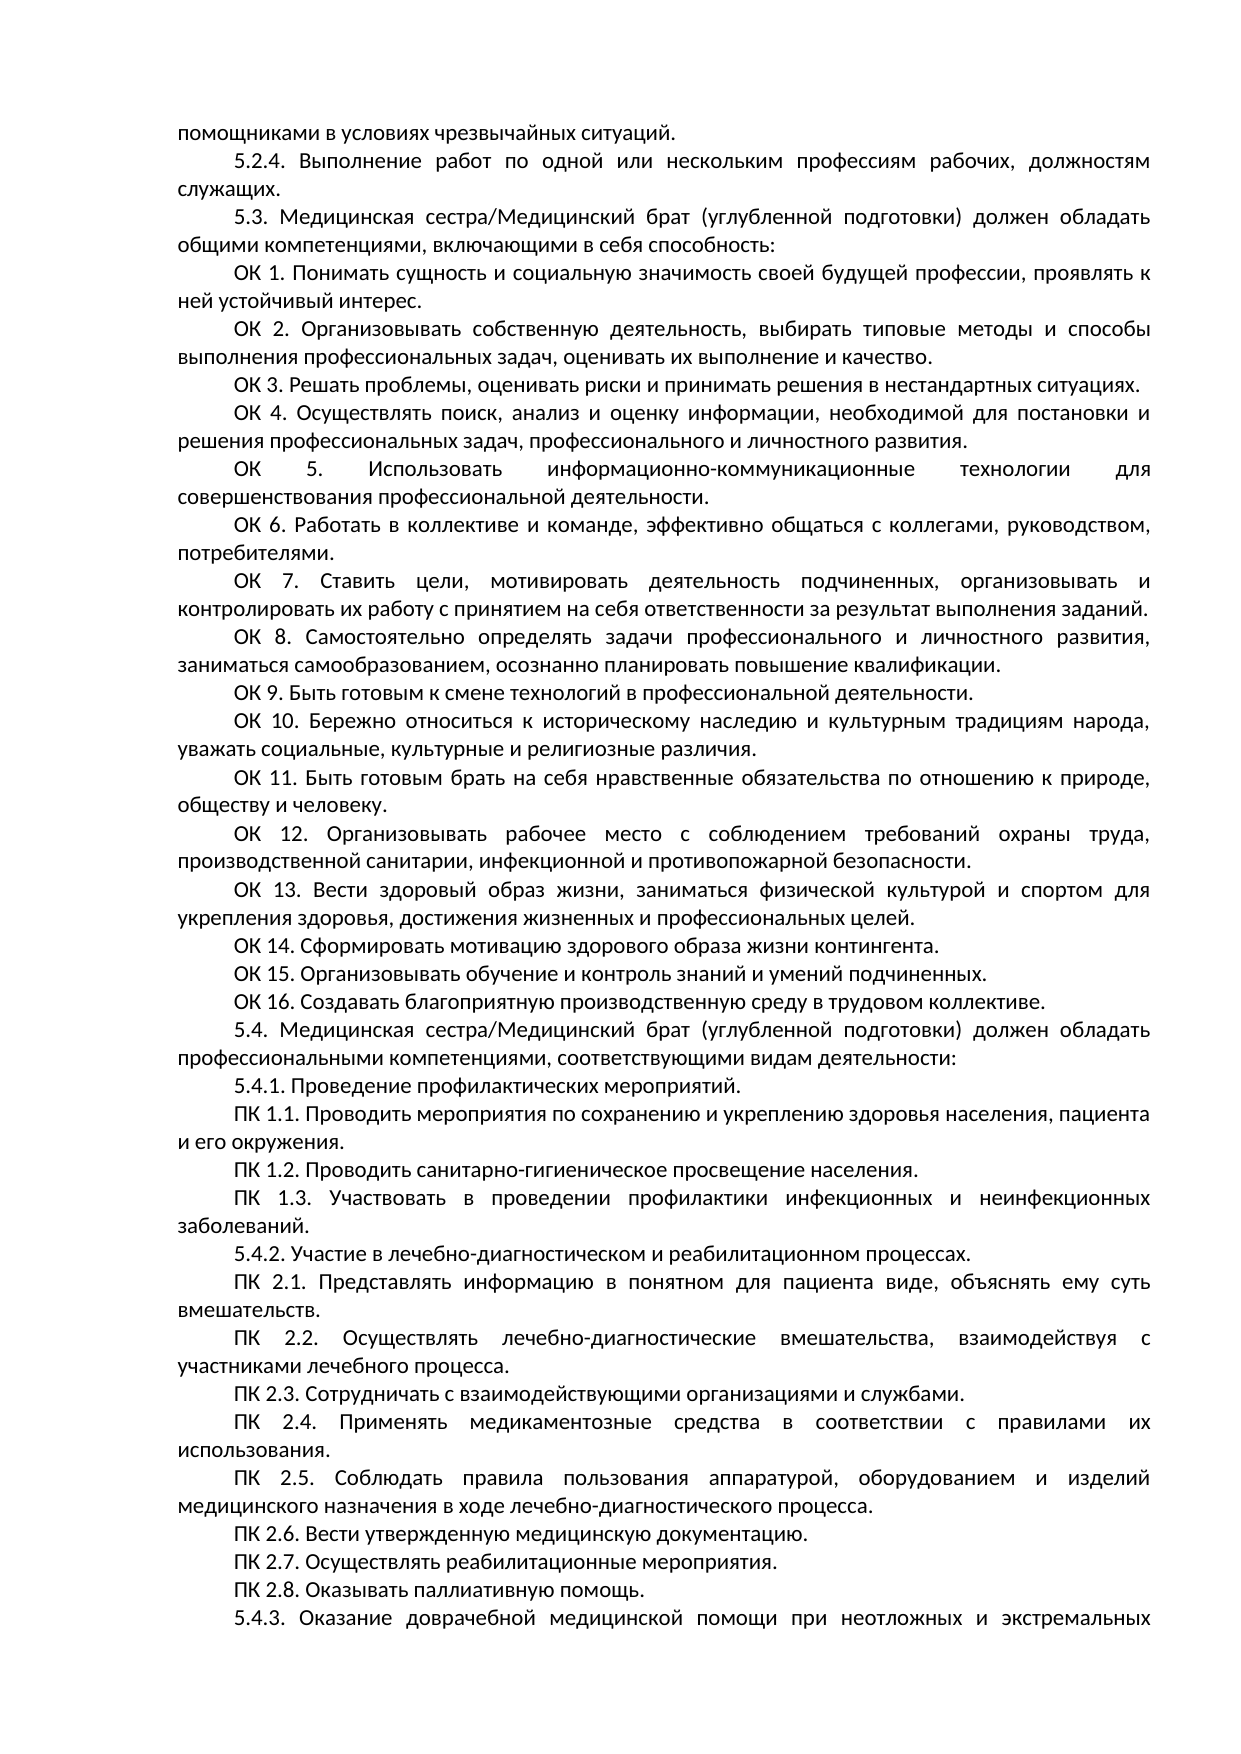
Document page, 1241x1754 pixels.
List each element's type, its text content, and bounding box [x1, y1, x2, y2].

text ПК 1.1. Проводить мероприятия по сохранению и укреплению здоровья населения, пациента и его окружения. [177, 1099, 1152, 1155]
text ПК 2.8. Оказывать паллиативную помощь. [177, 1575, 1152, 1603]
text ПК 2.7. Осуществлять реабилитационные мероприятия. [177, 1547, 1152, 1575]
text ПК 2.4. Применять медикаментозные средства в соответствии с правилами их использования. [177, 1407, 1152, 1463]
text ОК 11. Быть готовым брать на себя нравственные обязательства по отношению к природе, обществу и человеку. [177, 763, 1152, 819]
text ПК 2.1. Представлять информацию в понятном для пациента виде, объяснять ему суть вмешательств. [177, 1267, 1152, 1323]
text ПК 2.3. Сотрудничать с взаимодействующими организациями и службами. [177, 1379, 1152, 1407]
text ОК 4. Осуществлять поиск, анализ и оценку информации, необходимой для постановки и решения профессиональных задач, профессионального и личностного развития. [177, 398, 1152, 454]
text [177, 1603, 1152, 1631]
text ОК 6. Работать в коллективе и команде, эффективно общаться с коллегами, руководством, потребителями. [177, 510, 1152, 566]
text ОК 13. Вести здоровый образ жизни, заниматься физической культурой и спортом для укрепления здоровья, достижения жизненных и профессиональных целей. [177, 875, 1152, 931]
text ОК 10. Бережно относиться к историческому наследию и культурным традициям народа, уважать социальные, культурные и религиозные различия. [177, 707, 1152, 763]
text 5.2.4. Выполнение работ по одной или нескольким профессиям рабочих, должностям служащих. [177, 146, 1152, 202]
text ОК 5. Использовать информационно-коммуникационные технологии для совершенствования профессиональной деятельности. [177, 454, 1152, 510]
text ОК 8. Самостоятельно определять задачи профессионального и личностного развития, заниматься самообразованием, осознанно планировать повышение квалификации. [177, 622, 1152, 678]
text ОК 14. Сформировать мотивацию здорового образа жизни контингента. [177, 931, 1152, 959]
text ПК 2.2. Осуществлять лечебно-диагностические вмешательства, взаимодействуя с участниками лечебного процесса. [177, 1323, 1152, 1379]
text 5.3. Медицинская сестра/Медицинский брат (углубленной подготовки) должен обладать общими компетенциями, включающими в себя способность: [177, 202, 1152, 258]
text 5.4.1. Проведение профилактических мероприятий. [177, 1071, 1152, 1099]
text ОК 2. Организовывать собственную деятельность, выбирать типовые методы и способы выполнения профессиональных задач, оценивать их выполнение и качество. [177, 314, 1152, 370]
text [177, 118, 1152, 146]
text 5.4.2. Участие в лечебно-диагностическом и реабилитационном процессах. [177, 1239, 1152, 1267]
text ПК 1.3. Участвовать в проведении профилактики инфекционных и неинфекционных заболеваний. [177, 1183, 1152, 1239]
text ОК 7. Ставить цели, мотивировать деятельность подчиненных, организовывать и контролировать их работу с принятием на себя ответственности за результат выполнения заданий. [177, 566, 1152, 622]
text ОК 1. Понимать сущность и социальную значимость своей будущей профессии, проявлять к ней устойчивый интерес. [177, 258, 1152, 314]
text ПК 2.5. Соблюдать правила пользования аппаратурой, оборудованием и изделий медицинского назначения в ходе лечебно-диагностического процесса. [177, 1463, 1152, 1519]
text ОК 16. Создавать благоприятную производственную среду в трудовом коллективе. [177, 987, 1152, 1015]
text ПК 2.6. Вести утвержденную медицинскую документацию. [177, 1519, 1152, 1547]
text ОК 12. Организовывать рабочее место с соблюдением требований охраны труда, производственной санитарии, инфекционной и противопожарной безопасности. [177, 819, 1152, 875]
text ОК 9. Быть готовым к смене технологий в профессиональной деятельности. [177, 678, 1152, 707]
text ОК 15. Организовывать обучение и контроль знаний и умений подчиненных. [177, 959, 1152, 987]
text ОК 3. Решать проблемы, оценивать риски и принимать решения в нестандартных ситуациях. [177, 370, 1152, 398]
text 5.4. Медицинская сестра/Медицинский брат (углубленной подготовки) должен обладать профессиональными компетенциями, соответствующими видам деятельности: [177, 1015, 1152, 1071]
text ПК 1.2. Проводить санитарно-гигиеническое просвещение населения. [177, 1155, 1152, 1183]
